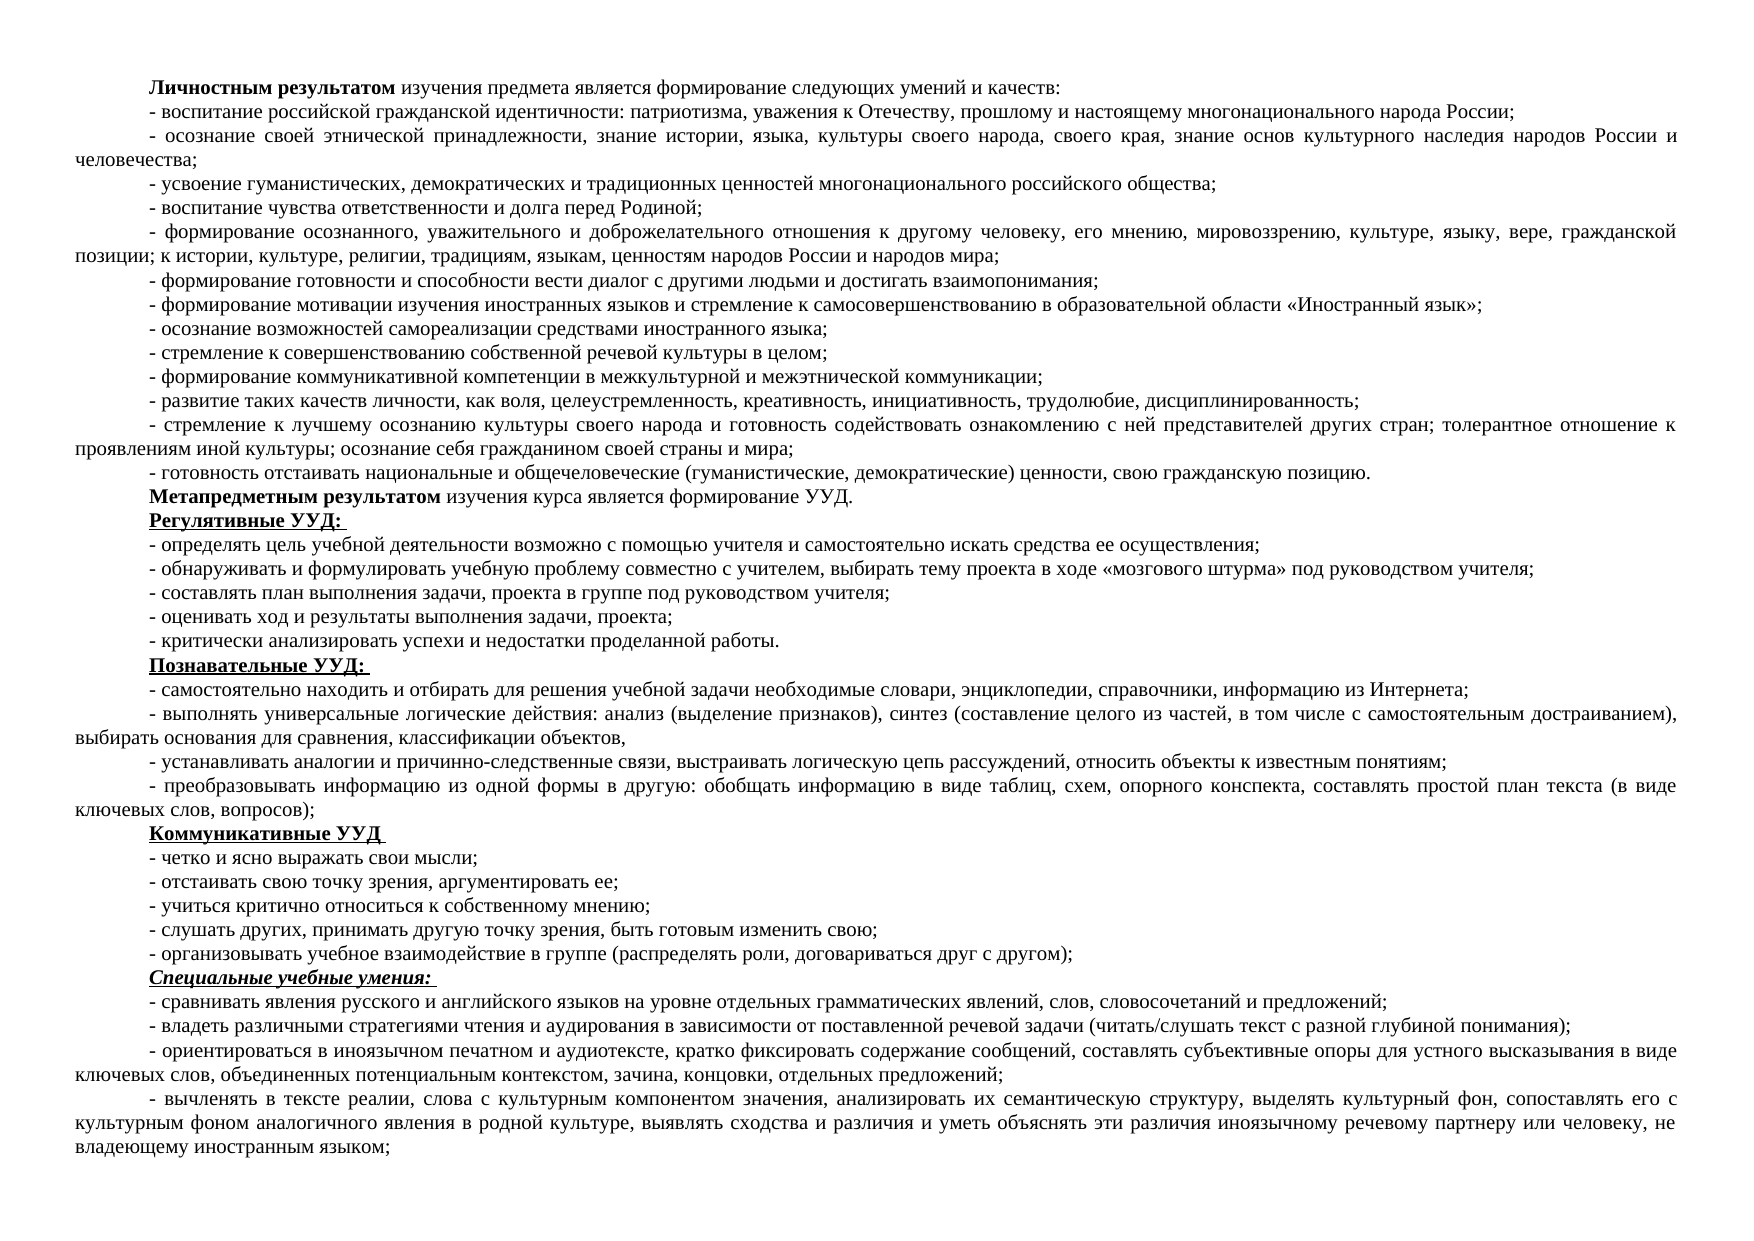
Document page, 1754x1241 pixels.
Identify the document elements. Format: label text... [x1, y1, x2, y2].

text - слушать других, принимать другую точку зрения, быть готовым изменить свою; [75, 917, 1679, 941]
text Коммуникативные УУД [75, 821, 1679, 845]
text - формирование осознанного, уважительного и доброжелательного отношения к другому человеку, его мнению, мировоззрению, культуре, языку, вере, гражданской позиции; к истории, культуре, религии, традициям, языкам, ценностям народов России и народов мира; [75, 219, 1679, 267]
text - самостоятельно находить и отбирать для решения учебной задачи необходимые словари, энциклопедии, справочники, информацию из Интернета; [75, 677, 1679, 701]
text - осознание возможностей самореализации средствами иностранного языка; [75, 316, 1679, 340]
text - оценивать ход и результаты выполнения задачи, проекта; [75, 604, 1679, 628]
text - стремление к лучшему осознанию культуры своего народа и готовность содействовать ознакомлению с ней представителей других стран; толерантное отношение к проявлениям иной культуры; осознание себя гражданином своей страны и мира; [75, 412, 1679, 460]
text - ориентироваться в иноязычном печатном и аудиотексте, кратко фиксировать содержание сообщений, составлять субъективные опоры для устного высказывания в виде ключевых слов, объединенных потенциальным контекстом, зачина, концовки, отдельных предложений; [75, 1037, 1679, 1086]
text - определять цель учебной деятельности возможно с помощью учителя и самостоятельно искать средства ее осуществления; [75, 532, 1679, 556]
text - выполнять универсальные логические действия: анализ (выделение признаков), синтез (составление целого из частей, в том числе с самостоятельным достраиванием), выбирать основания для сравнения, классификации объектов, [75, 701, 1679, 749]
text - стремление к совершенствованию собственной речевой культуры в целом; [75, 340, 1679, 364]
text - воспитание чувства ответственности и долга перед Родиной; [75, 195, 1679, 219]
text Метапредметным результатом изучения курса является формирование УУД. [75, 484, 1679, 508]
text - формирование мотивации изучения иностранных языков и стремление к самосовершенствованию в образовательной области «Иностранный язык»; [75, 292, 1679, 316]
text - устанавливать аналогии и причинно-следственные связи, выстраивать логическую цепь рассуждений, относить объекты к известным понятиям; [75, 749, 1679, 773]
text - отстаивать свою точку зрения, аргументировать ее; [75, 869, 1679, 893]
text - формирование готовности и способности вести диалог с другими людьми и достигать взаимопонимания; [75, 267, 1679, 292]
text - учиться критично относиться к собственному мнению; [75, 893, 1679, 917]
text - воспитание российской гражданской идентичности: патриотизма, уважения к Отечеству, прошлому и настоящему многонационального народа России; [75, 99, 1679, 123]
text - усвоение гуманистических, демократических и традиционных ценностей многонационального российского общества; [75, 171, 1679, 195]
text - сравнивать явления русского и английского языков на уровне отдельных грамматических явлений, слов, словосочетаний и предложений; [75, 989, 1679, 1013]
text Личностным результатом изучения предмета является формирование следующих умений и качеств: [75, 75, 1679, 99]
text - владеть различными стратегиями чтения и аудирования в зависимости от поставленной речевой задачи (читать/слушать текст с разной глубиной понимания); [75, 1013, 1679, 1037]
text - преобразовывать информацию из одной формы в другую: обобщать информацию в виде таблиц, схем, опорного конспекта, составлять простой план текста (в виде ключевых слов, вопросов); [75, 773, 1679, 821]
text - составлять план выполнения задачи, проекта в группе под руководством учителя; [75, 580, 1679, 604]
text - вычленять в тексте реалии, слова с культурным компонентом значения, анализировать их семантическую структуру, выделять культурный фон, сопоставлять его с культурным фоном аналогичного явления в родной культуре, выявлять сходства и различия и уметь объяснять эти различия иноязычному речевому партнеру или человеку, не владеющему иностранным языком; [75, 1086, 1679, 1158]
text - осознание своей этнической принадлежности, знание истории, языка, культуры своего народа, своего края, знание основ культурного наследия народов России и человечества; [75, 123, 1679, 171]
text - критически анализировать успехи и недостатки проделанной работы. [75, 628, 1679, 652]
text Регулятивные УУД: [75, 508, 1679, 532]
text - обнаруживать и формулировать учебную проблему совместно с учителем, выбирать тему проекта в ходе «мозгового штурма» под руководством учителя; [75, 556, 1679, 580]
text Познавательные УУД: [75, 652, 1679, 677]
text - развитие таких качеств личности, как воля, целеустремленность, креативность, инициативность, трудолюбие, дисциплинированность; [75, 388, 1679, 412]
text - готовность отстаивать национальные и общечеловеческие (гуманистические, демократические) ценности, свою гражданскую позицию. [75, 460, 1679, 484]
text - организовывать учебное взаимодействие в группе (распределять роли, договариваться друг с другом); [75, 941, 1679, 965]
text - формирование коммуникативной компетенции в межкультурной и межэтнической коммуникации; [75, 364, 1679, 388]
text Специальные учебные умения: [75, 965, 1679, 989]
text - четко и ясно выражать свои мысли; [75, 845, 1679, 869]
